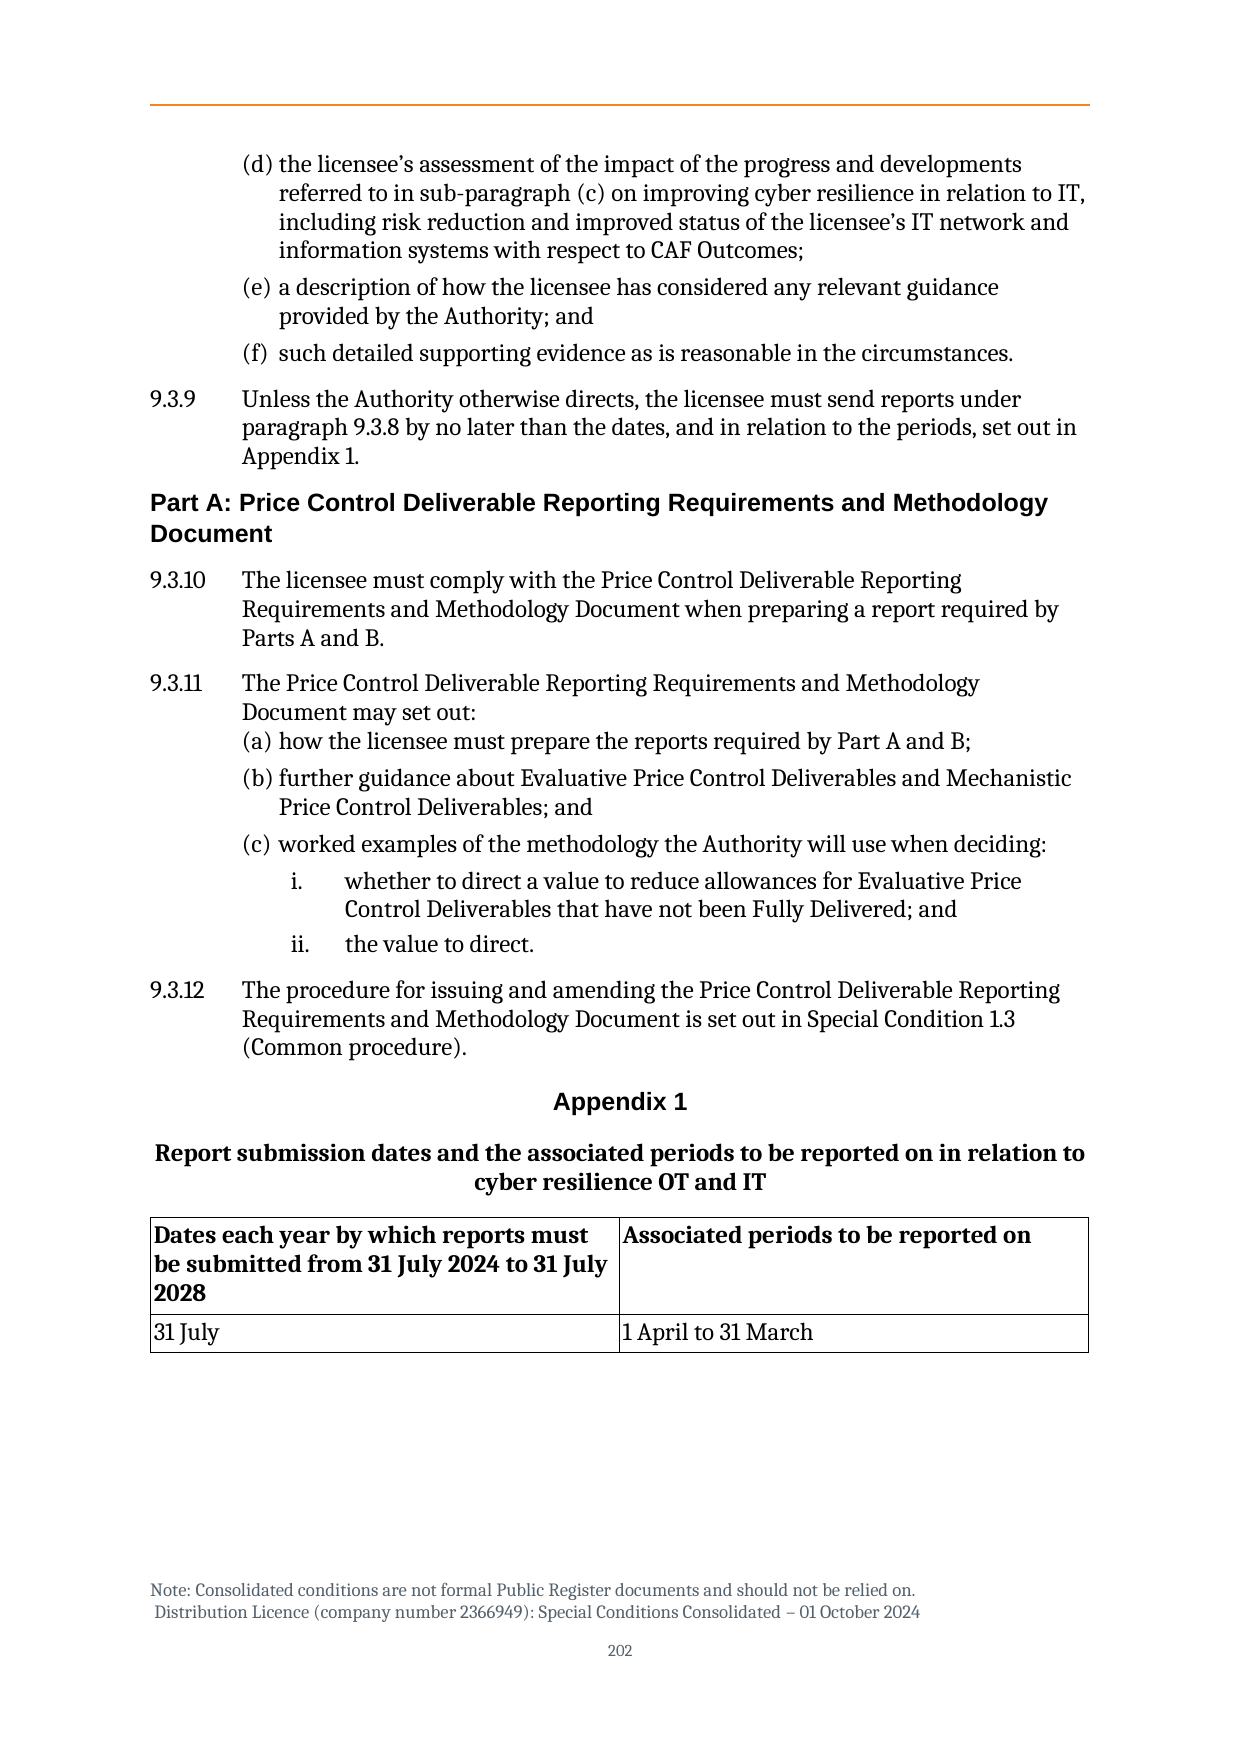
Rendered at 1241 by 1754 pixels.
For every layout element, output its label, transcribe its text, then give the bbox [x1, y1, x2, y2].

text The licensee must comply with the Price Control Deliverable Reporting Requirements and Methodology Document when preparing a report required by Parts A and B. [150, 566, 1090, 652]
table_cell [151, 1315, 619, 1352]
list such detailed supporting evidence as is reasonable in the circumstances. [242, 339, 1090, 368]
text Unless the Authority otherwise directs, the licensee must send reports under paragraph 9.3.8 by no later than the dates, and in relation to the periods, set out in Appendix 1. [150, 384, 1090, 471]
text The Price Control Deliverable Reporting Requirements and Methodology Document may set out: [150, 669, 1090, 727]
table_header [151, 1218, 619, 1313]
list how the licensee must prepare the reports required by Part A and B; [242, 727, 1090, 755]
text The procedure for issuing and amending the Price Control Deliverable Reporting Requirements and Methodology Document is set out in Special Condition 1.3 (Common procedure). [150, 976, 1090, 1062]
list the value to direct. [291, 930, 1090, 959]
text Report submission dates and the associated periods to be reported on in relation to cyber resilience OT and IT [150, 1139, 1090, 1196]
subtitle Price Control Deliverable Reporting Requirements and Methodology Document [150, 487, 1090, 547]
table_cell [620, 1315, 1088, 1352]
list further guidance about Evaluative Price Control Deliverables and Mechanistic Price Control Deliverables; and [242, 764, 1090, 821]
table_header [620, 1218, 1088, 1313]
list the licensee’s assessment of the impact of the progress and developments referred to in sub-paragraph (c) on improving cyber resilience in relation to IT, including risk reduction and improved status of the licensee’s IT network and information systems with respect to CAF Outcomes; [242, 150, 1090, 265]
list whether to direct a value to reduce allowances for Evaluative Price Control Deliverables that have not been Fully Delivered; and [291, 867, 1090, 924]
list a description of how the licensee has considered any relevant guidance provided by the Authority; and [242, 273, 1090, 331]
list worked examples of the methodology the Authority will use when deciding: [242, 829, 1090, 858]
